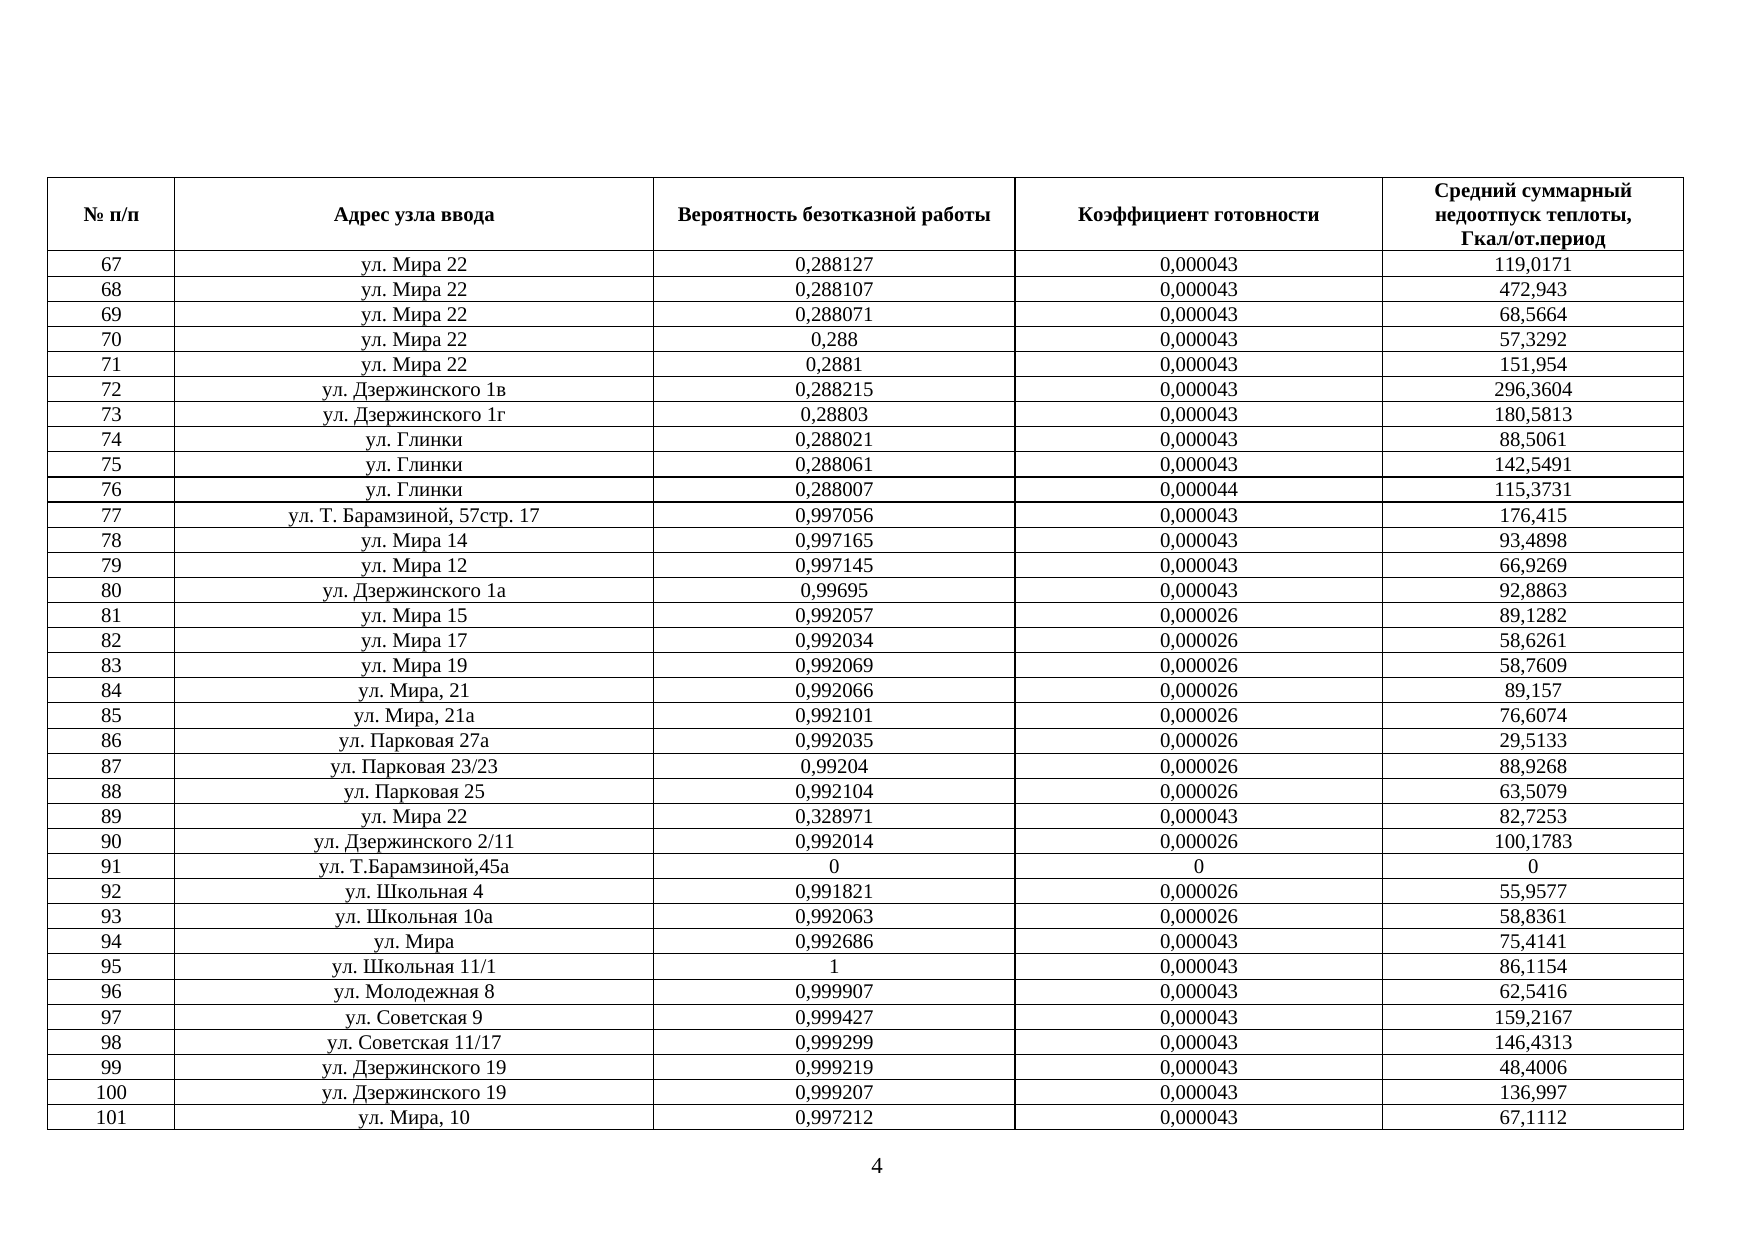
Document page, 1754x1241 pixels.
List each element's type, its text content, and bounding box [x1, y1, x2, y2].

table_cell ул. Глинки [175, 427, 653, 451]
table_cell 0,992063 [654, 904, 1014, 928]
table_cell 0,000043 [1016, 804, 1382, 828]
table_cell 0,999907 [654, 980, 1014, 1003]
table_cell 136,997 [1383, 1080, 1683, 1104]
table_cell 88 [48, 779, 174, 803]
table_cell ул. Т. Барамзиной, 57стр. 17 [175, 503, 653, 527]
table_cell 0,000043 [1016, 954, 1382, 978]
table_cell 0,991821 [654, 879, 1014, 903]
table_cell 0,2881 [654, 352, 1014, 376]
table_cell 0,000026 [1016, 703, 1382, 727]
table_cell 86,1154 [1383, 954, 1683, 978]
table_cell 76 [48, 478, 174, 501]
table_cell 100,1783 [1383, 829, 1683, 853]
table_cell ул. Мира 22 [175, 327, 653, 351]
table_cell ул. Мира 22 [175, 804, 653, 828]
table_cell 93,4898 [1383, 528, 1683, 552]
table_cell 82,7253 [1383, 804, 1683, 828]
table_cell 0,000043 [1016, 377, 1382, 401]
table_cell 77 [48, 503, 174, 527]
table_cell 0,000026 [1016, 879, 1382, 903]
table_cell ул. Парковая 27а [175, 729, 653, 752]
table_cell ул. Мира 15 [175, 603, 653, 627]
table_cell 67 [48, 251, 174, 276]
table_cell 0,992069 [654, 653, 1014, 677]
table_cell 0,000026 [1016, 653, 1382, 677]
table_cell 86 [48, 729, 174, 752]
table_cell ул. Дзержинского 1в [175, 377, 653, 401]
table_cell 96 [48, 980, 174, 1003]
table_cell 0,992066 [654, 678, 1014, 702]
table_cell 68,5664 [1383, 302, 1683, 326]
table_cell 71 [48, 352, 174, 376]
table_cell ул. Мира, 21а [175, 703, 653, 727]
table_cell 0,999299 [654, 1030, 1014, 1054]
table_cell 58,7609 [1383, 653, 1683, 677]
table_cell 115,3731 [1383, 478, 1683, 501]
table_cell ул. Мира [175, 929, 653, 953]
table_cell 68 [48, 277, 174, 301]
table_cell 0,000026 [1016, 628, 1382, 652]
table_header Средний суммарный недоотпуск теплоты, Гкал/от.период [1383, 178, 1683, 250]
table_cell 151,954 [1383, 352, 1683, 376]
table_cell 72 [48, 377, 174, 401]
table_cell ул. Школьная 11/1 [175, 954, 653, 978]
table_cell 119,0171 [1383, 251, 1683, 276]
table_cell ул. Советская 11/17 [175, 1030, 653, 1054]
table_cell 0,000043 [1016, 503, 1382, 527]
table_cell 1 [654, 954, 1014, 978]
table_cell 92 [48, 879, 174, 903]
table_cell 0,99204 [654, 754, 1014, 778]
table_cell 48,4006 [1383, 1055, 1683, 1079]
table_cell 58,6261 [1383, 628, 1683, 652]
table_cell ул. Мира 22 [175, 251, 653, 276]
table_cell 88,5061 [1383, 427, 1683, 451]
table_cell ул. Мира 17 [175, 628, 653, 652]
table_header Вероятность безотказной работы [654, 178, 1014, 250]
table_cell ул. Глинки [175, 452, 653, 476]
table_cell ул. Советская 9 [175, 1005, 653, 1029]
table_cell ул. Т.Барамзиной,45а [175, 854, 653, 878]
table_cell ул. Мира 19 [175, 653, 653, 677]
table_cell 0,997165 [654, 528, 1014, 552]
table_cell 99 [48, 1055, 174, 1079]
table_cell 84 [48, 678, 174, 702]
table_cell ул. Мира 14 [175, 528, 653, 552]
table_cell 0,000043 [1016, 553, 1382, 577]
table_cell 472,943 [1383, 277, 1683, 301]
table_cell 0,000043 [1016, 980, 1382, 1003]
table_cell 296,3604 [1383, 377, 1683, 401]
table_cell 0,328971 [654, 804, 1014, 828]
table_cell 93 [48, 904, 174, 928]
table_cell 0,000043 [1016, 251, 1382, 276]
table_cell 94 [48, 929, 174, 953]
table_cell 100 [48, 1080, 174, 1104]
table_cell 159,2167 [1383, 1005, 1683, 1029]
table_cell ул. Дзержинского 2/11 [175, 829, 653, 853]
table_cell 0,288061 [654, 452, 1014, 476]
table_cell ул. Мира 22 [175, 352, 653, 376]
table_cell 79 [48, 553, 174, 577]
table_cell ул. Мира, 21 [175, 678, 653, 702]
table_cell 57,3292 [1383, 327, 1683, 351]
table_cell 0,000026 [1016, 603, 1382, 627]
table_cell 0,000043 [1016, 327, 1382, 351]
table_cell 81 [48, 603, 174, 627]
table_cell 92,8863 [1383, 578, 1683, 602]
table_cell 0,000043 [1016, 452, 1382, 476]
table_cell 0,99695 [654, 578, 1014, 602]
table_cell 0,999207 [654, 1080, 1014, 1104]
table_cell ул. Мира 22 [175, 277, 653, 301]
table_cell 29,5133 [1383, 729, 1683, 752]
table_cell 0,000043 [1016, 1105, 1382, 1129]
table_header Коэффициент готовности [1016, 178, 1382, 250]
table_cell 58,8361 [1383, 904, 1683, 928]
table_cell 176,415 [1383, 503, 1683, 527]
table_cell 0,000026 [1016, 754, 1382, 778]
table_cell 69 [48, 302, 174, 326]
table_cell 0,000043 [1016, 1080, 1382, 1104]
table_cell ул. Дзержинского 19 [175, 1055, 653, 1079]
table_cell ул. Дзержинского 1г [175, 402, 653, 426]
table_cell 0,000043 [1016, 1030, 1382, 1054]
table_cell 0,997145 [654, 553, 1014, 577]
table_cell 0,288071 [654, 302, 1014, 326]
table_cell 89,157 [1383, 678, 1683, 702]
table_cell 146,4313 [1383, 1030, 1683, 1054]
table_cell 0,28803 [654, 402, 1014, 426]
table_cell 75 [48, 452, 174, 476]
table_header № п/п [48, 178, 174, 250]
table_cell 101 [48, 1105, 174, 1129]
table_cell 0,288021 [654, 427, 1014, 451]
table_cell 0,992686 [654, 929, 1014, 953]
table_cell 0 [1383, 854, 1683, 878]
table_cell 0 [654, 854, 1014, 878]
table_cell 90 [48, 829, 174, 853]
table_cell 0,992104 [654, 779, 1014, 803]
table_cell 0,000026 [1016, 678, 1382, 702]
table_cell 91 [48, 854, 174, 878]
table_cell 0,997212 [654, 1105, 1014, 1129]
table_cell 0,000043 [1016, 277, 1382, 301]
table_cell 70 [48, 327, 174, 351]
table_cell ул. Парковая 23/23 [175, 754, 653, 778]
table_cell ул. Школьная 4 [175, 879, 653, 903]
table_cell 62,5416 [1383, 980, 1683, 1003]
table_cell 0,992034 [654, 628, 1014, 652]
table_cell 83 [48, 653, 174, 677]
table_cell 98 [48, 1030, 174, 1054]
table_cell 63,5079 [1383, 779, 1683, 803]
table_cell 67,1112 [1383, 1105, 1683, 1129]
table_cell 0,000043 [1016, 1005, 1382, 1029]
table_cell ул. Мира 22 [175, 302, 653, 326]
table_cell 89 [48, 804, 174, 828]
table_cell 0,000026 [1016, 779, 1382, 803]
table_cell 0,000043 [1016, 352, 1382, 376]
table_cell 82 [48, 628, 174, 652]
table_cell ул. Дзержинского 1а [175, 578, 653, 602]
table_cell 0,997056 [654, 503, 1014, 527]
table_cell 89,1282 [1383, 603, 1683, 627]
table_cell 73 [48, 402, 174, 426]
table_cell 0,999219 [654, 1055, 1014, 1079]
table_cell 74 [48, 427, 174, 451]
table_cell 78 [48, 528, 174, 552]
table_cell ул. Мира 12 [175, 553, 653, 577]
table_cell 0,000043 [1016, 528, 1382, 552]
table_cell 85 [48, 703, 174, 727]
table_cell 75,4141 [1383, 929, 1683, 953]
table_cell 0,000043 [1016, 929, 1382, 953]
table_header Адрес узла ввода [175, 178, 653, 250]
table_cell 0 [1016, 854, 1382, 878]
table_cell 0,992057 [654, 603, 1014, 627]
table_cell 55,9577 [1383, 879, 1683, 903]
table_cell 0,288215 [654, 377, 1014, 401]
table_cell 0,288107 [654, 277, 1014, 301]
table_cell 0,992101 [654, 703, 1014, 727]
table_cell 0,992014 [654, 829, 1014, 853]
table_cell 66,9269 [1383, 553, 1683, 577]
table_cell ул. Глинки [175, 478, 653, 501]
table_cell 0,000026 [1016, 904, 1382, 928]
table_cell 0,999427 [654, 1005, 1014, 1029]
table_cell 0,288 [654, 327, 1014, 351]
table_cell 0,000043 [1016, 578, 1382, 602]
table_cell 76,6074 [1383, 703, 1683, 727]
table_cell 0,288127 [654, 251, 1014, 276]
table_cell 0,000044 [1016, 478, 1382, 501]
table_cell ул. Школьная 10а [175, 904, 653, 928]
table_cell 0,288007 [654, 478, 1014, 501]
table_cell ул. Парковая 25 [175, 779, 653, 803]
table_cell 95 [48, 954, 174, 978]
table_cell 80 [48, 578, 174, 602]
table_cell 0,000043 [1016, 402, 1382, 426]
table_cell ул. Дзержинского 19 [175, 1080, 653, 1104]
table_cell 0,000043 [1016, 1055, 1382, 1079]
table_cell 180,5813 [1383, 402, 1683, 426]
table_cell 0,992035 [654, 729, 1014, 752]
table_cell 87 [48, 754, 174, 778]
table_cell ул. Мира, 10 [175, 1105, 653, 1129]
table_cell 0,000026 [1016, 729, 1382, 752]
table_cell ул. Молодежная 8 [175, 980, 653, 1003]
table_cell 97 [48, 1005, 174, 1029]
table_cell 142,5491 [1383, 452, 1683, 476]
table_cell 0,000043 [1016, 427, 1382, 451]
table_cell 0,000026 [1016, 829, 1382, 853]
table_cell 88,9268 [1383, 754, 1683, 778]
table_cell 0,000043 [1016, 302, 1382, 326]
